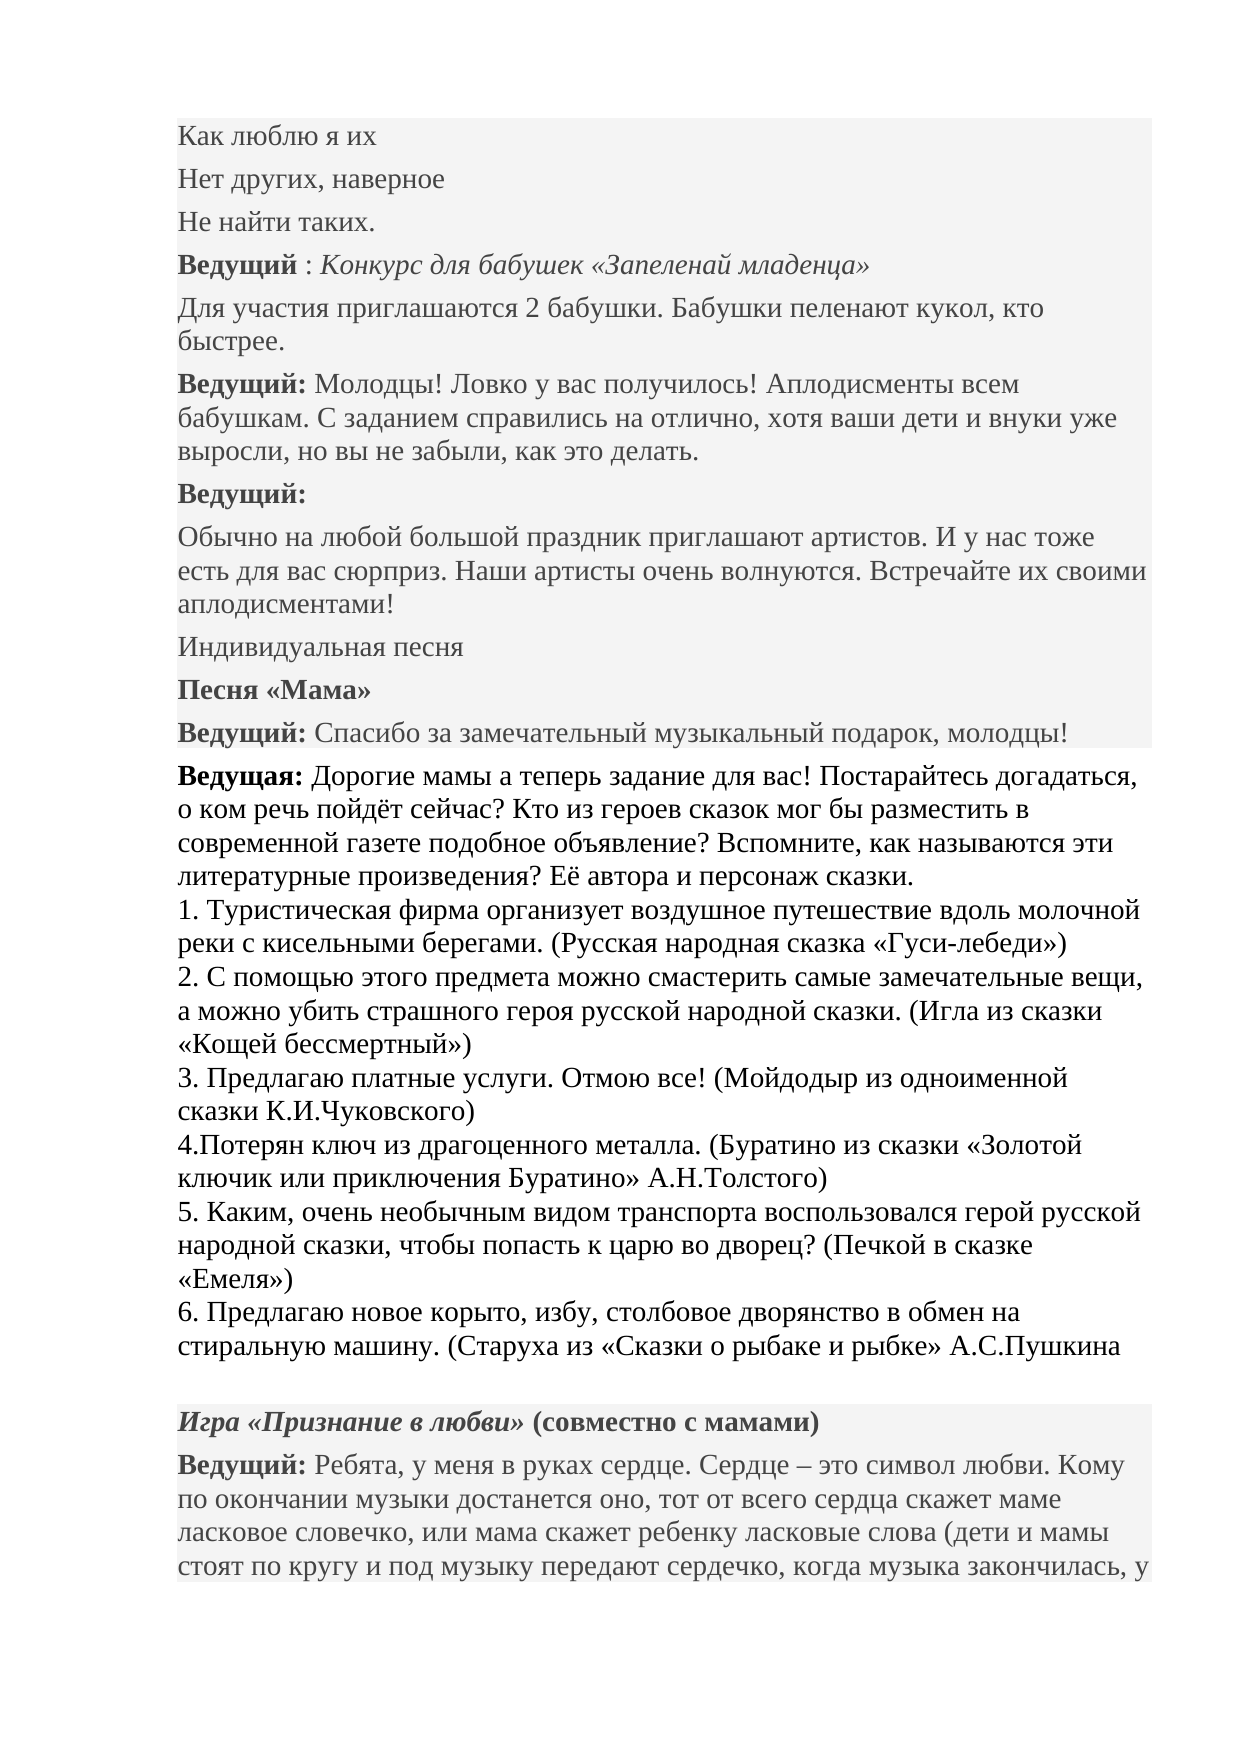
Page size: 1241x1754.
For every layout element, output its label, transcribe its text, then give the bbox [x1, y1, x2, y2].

text Обычно на любой большой праздник приглашают артистов. И у нас тоже есть для вас сюрприз. Наши артисты очень волнуются. Встречайте их своими аплодисментами! [177, 519, 1152, 620]
text Индивидуальная песня [177, 629, 1152, 663]
text Ведущий: [177, 476, 1152, 510]
text 5. Каким, очень необычным видом транспорта воспользовался герой русской народной сказки, чтобы попасть к царю во дворец? (Печкой в сказке «Емеля») [177, 1194, 1152, 1294]
text 1. Туристическая фирма организует воздушное путешествие вдоль молочной реки с кисельными берегами. (Русская народная сказка «Гуси-лебеди») [177, 892, 1152, 959]
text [177, 1447, 1152, 1582]
text Нет других, наверное [177, 161, 1152, 194]
text 2. С помощью этого предмета можно смастерить самые замечательные вещи, а можно убить страшного героя русской народной сказки. (Игла из сказки «Кощей бессмертный») [177, 959, 1152, 1060]
text Игра «Признание в любви» (совместно с мамами) [177, 1404, 1152, 1438]
text Не найти таких. [177, 204, 1152, 237]
text Песня «Мама» [177, 672, 1152, 706]
text Для участия приглашаются 2 бабушки. Бабушки пеленают кукол, кто быстрее. [177, 290, 1152, 357]
text Ведущий: Спасибо за замечательный музыкальный подарок, молодцы! [177, 715, 1152, 748]
text 3. Предлагаю платные услуги. Отмою все! (Мойдодыр из одноименной сказки К.И.Чуковского) [177, 1060, 1152, 1127]
text 4.Потерян ключ из драгоценного металла. (Буратино из сказки «Золотой ключик или приключения Буратино» А.Н.Толстого) [177, 1127, 1152, 1194]
text Ведущий: Молодцы! Ловко у вас получилось! Аплодисменты всем бабушкам. С заданием справились на отлично, хотя ваши дети и внуки уже выросли, но вы не забыли, как это делать. [177, 366, 1152, 467]
text Ведущий : Конкурс для бабушек «Запеленай младенца» [177, 247, 1152, 280]
text 6. Предлагаю новое корыто, избу, столбовое дворянство в обмен на стиральную машину. (Старуха из «Сказки о рыбаке и рыбке» А.С.Пушкина [177, 1294, 1152, 1362]
text Ведущая: Дорогие мамы а теперь задание для вас! Постарайтесь догадаться, о ком речь пойдёт сейчас? Кто из героев сказок мог бы разместить в современной газете подобное объявление? Вспомните, как называются эти литературные произведения? Её автора и персонаж сказки. [177, 758, 1152, 892]
text Как люблю я их [177, 118, 1152, 152]
